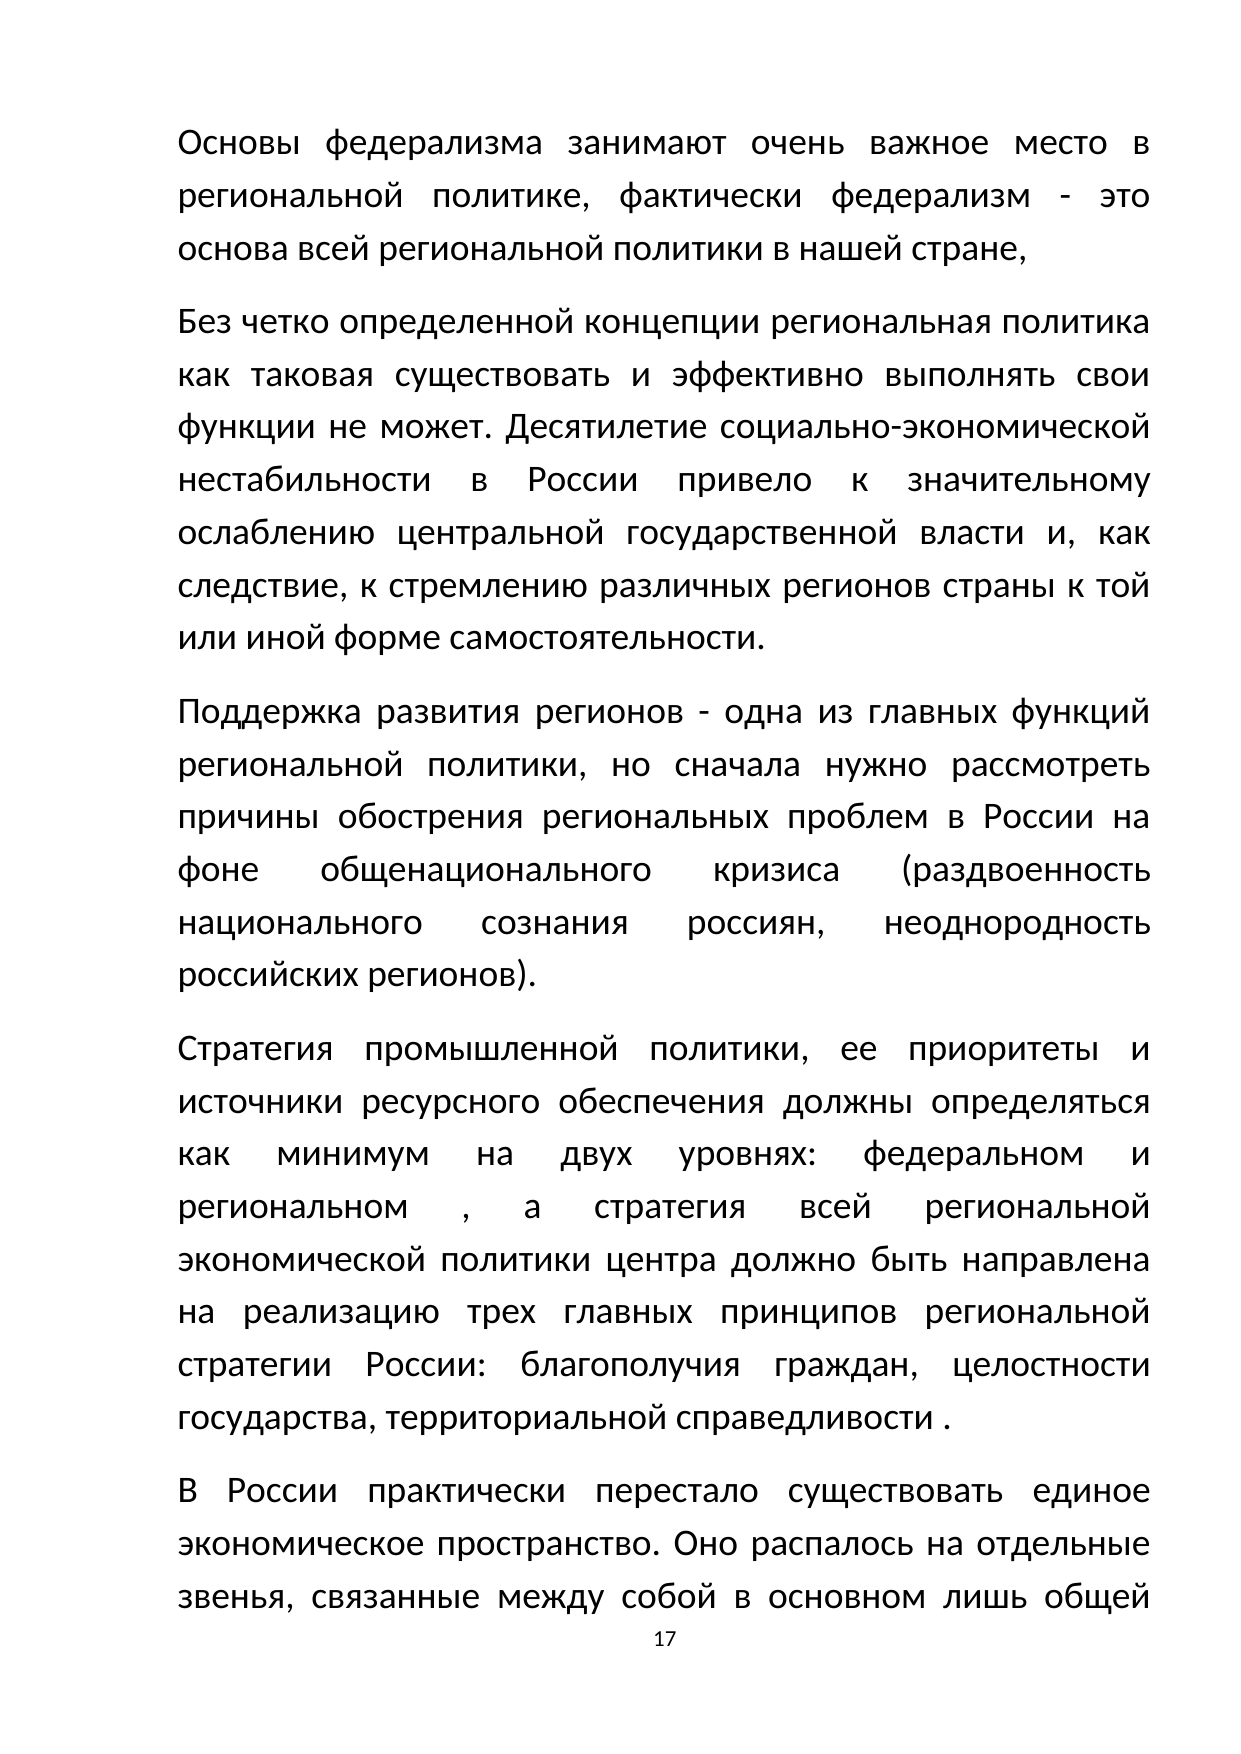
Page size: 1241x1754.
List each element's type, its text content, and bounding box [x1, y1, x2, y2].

text Основы федерализма занимают очень важное место в региональной политике, фактически федерализм - это основа всей региональной политики в нашей стране, [177, 118, 1152, 269]
text Стратегия промышленной политики, ее приоритеты и источники ресурсного обеспечения должны определяться как минимум на двух уровнях: федеральном и региональном , а стратегия всей региональной экономической политики центра должно быть направлена на реализацию трех главных принципов региональной стратегии России: благополучия граждан, целостности государства, территориальной справедливости . [177, 1024, 1152, 1439]
text Поддержка развития регионов - одна из главных функций региональной политики, но сначала нужно рассмотреть причины обострения региональных проблем в России на фоне общенационального кризиса (раздвоенность национального сознания россиян, неоднородность российских регионов). [177, 687, 1152, 996]
text Без четко определенной концепции региональная политика как таковая существовать и эффективно выполнять свои функции не может. Десятилетие социально-экономической нестабильности в России привело к значительному ослаблению центральной государственной власти и, как следствие, к стремлению различных регионов страны к той или иной форме самостоятельности. [177, 297, 1152, 659]
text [177, 1466, 1152, 1618]
